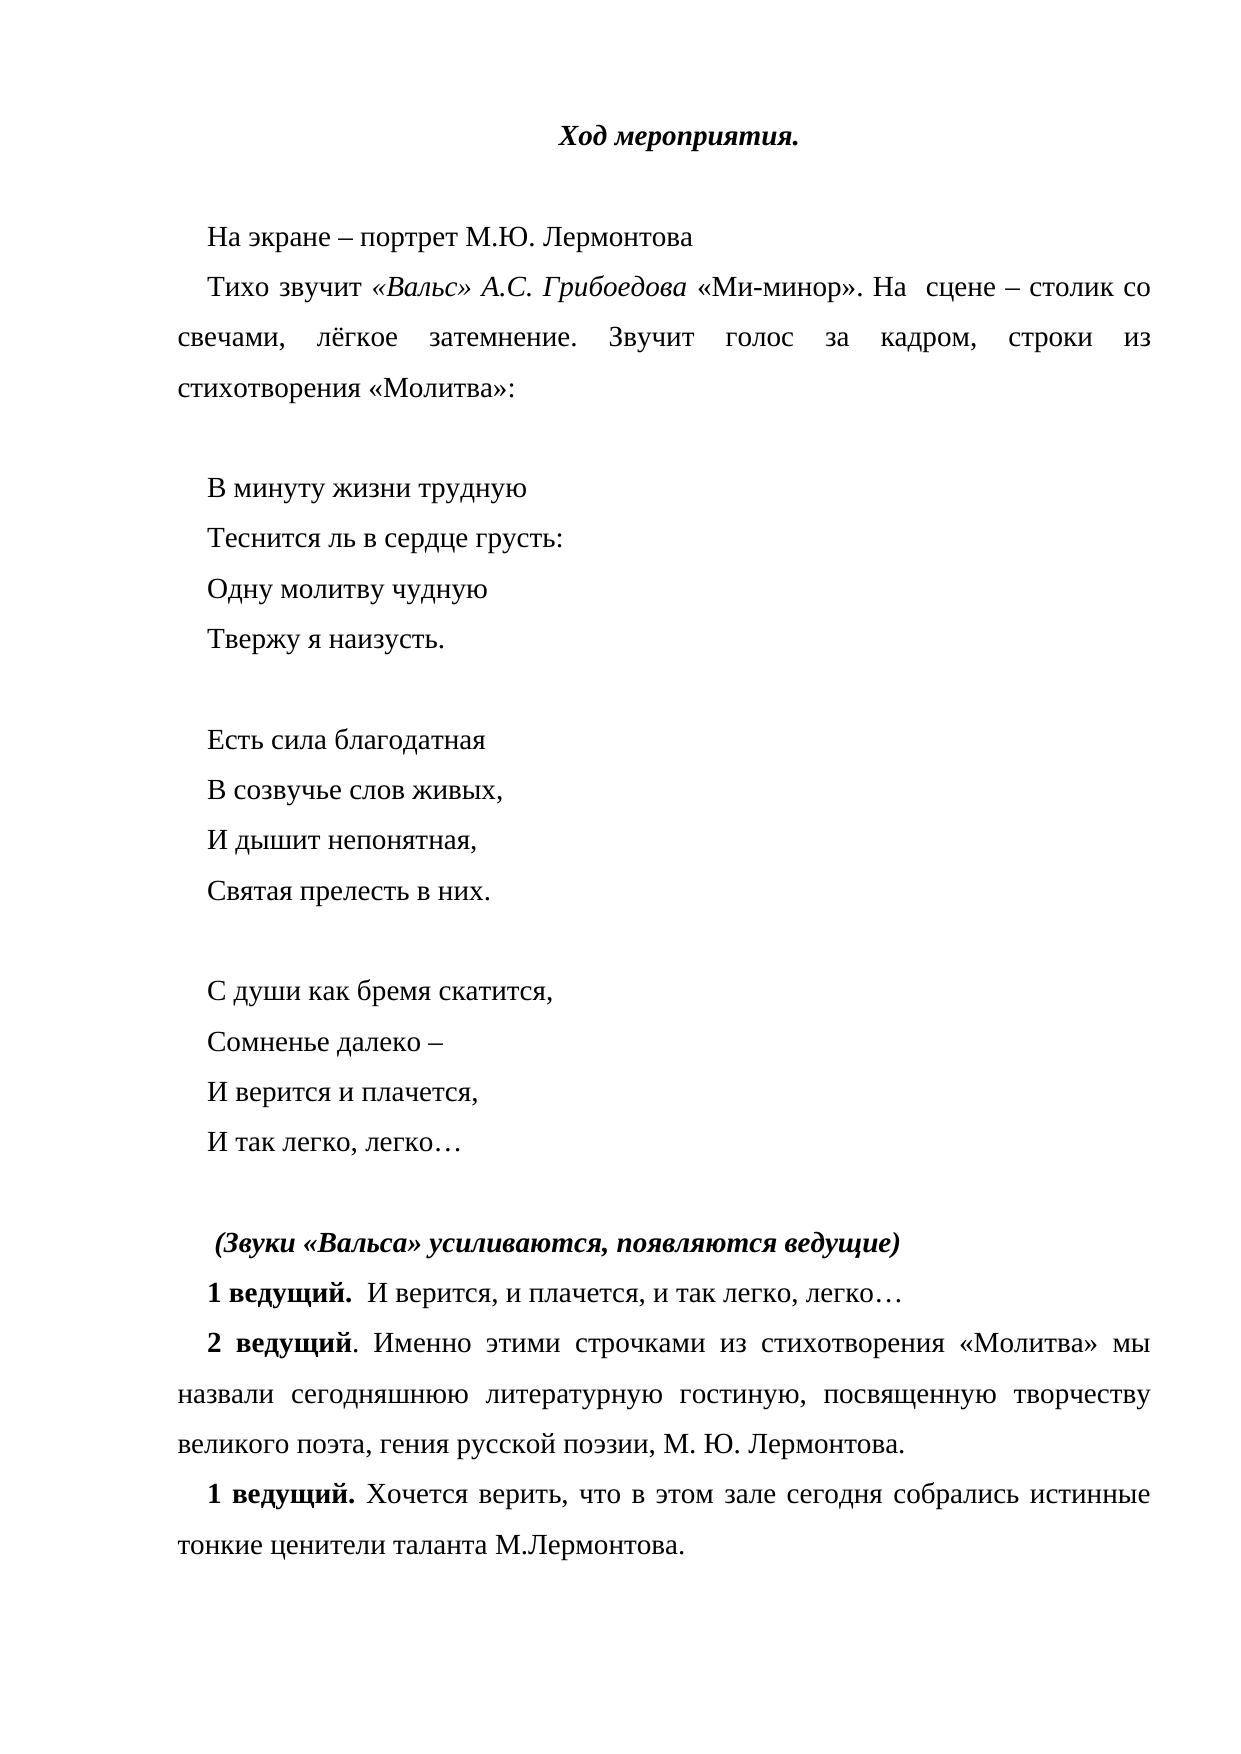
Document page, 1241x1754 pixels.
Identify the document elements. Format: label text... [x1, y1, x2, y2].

text Тихо звучит «Вальс» А.С. Грибоедова «Ми-минор». На сцене – столик со свечами, лёгкое затемнение. Звучит голос за кадром, строки из стихотворения «Молитва»: [177, 269, 1152, 403]
text (Звуки «Вальса» усиливаются, появляются ведущие) [177, 1225, 1152, 1258]
text 1 ведущий. И верится, и плачется, и так легко, легко… [177, 1275, 1152, 1309]
text С души как бремя скатится, [177, 973, 1152, 1007]
text И дышит непонятная, [177, 822, 1152, 856]
text Одну молитву чудную [177, 571, 1152, 604]
text 2 ведущий. Именно этими строчками из стихотворения «Молитва» мы назвали сегодняшнюю литературную гостиную, посвященную творчеству великого поэта, гения русской поэзии, М. Ю. Лермонтова. [177, 1326, 1152, 1460]
text Святая прелесть в них. [177, 873, 1152, 906]
text 1 ведущий. Хочется верить, что в этом зале сегодня собрались истинные тонкие ценители таланта М.Лермонтова. [177, 1477, 1152, 1560]
text Есть сила благодатная [177, 722, 1152, 755]
text В созвучье слов живых, [177, 772, 1152, 806]
text Сомненье далеко – [177, 1024, 1152, 1057]
text И так легко, легко… [177, 1124, 1152, 1158]
text Твержу я наизусть. [177, 621, 1152, 655]
text На экране – портрет М.Ю. Лермонтова [177, 219, 1152, 252]
text Теснится ль в сердце грусть: [177, 521, 1152, 554]
text Ход мероприятия. [177, 118, 1152, 152]
text В минуту жизни трудную [177, 470, 1152, 504]
text И верится и плачется, [177, 1074, 1152, 1108]
